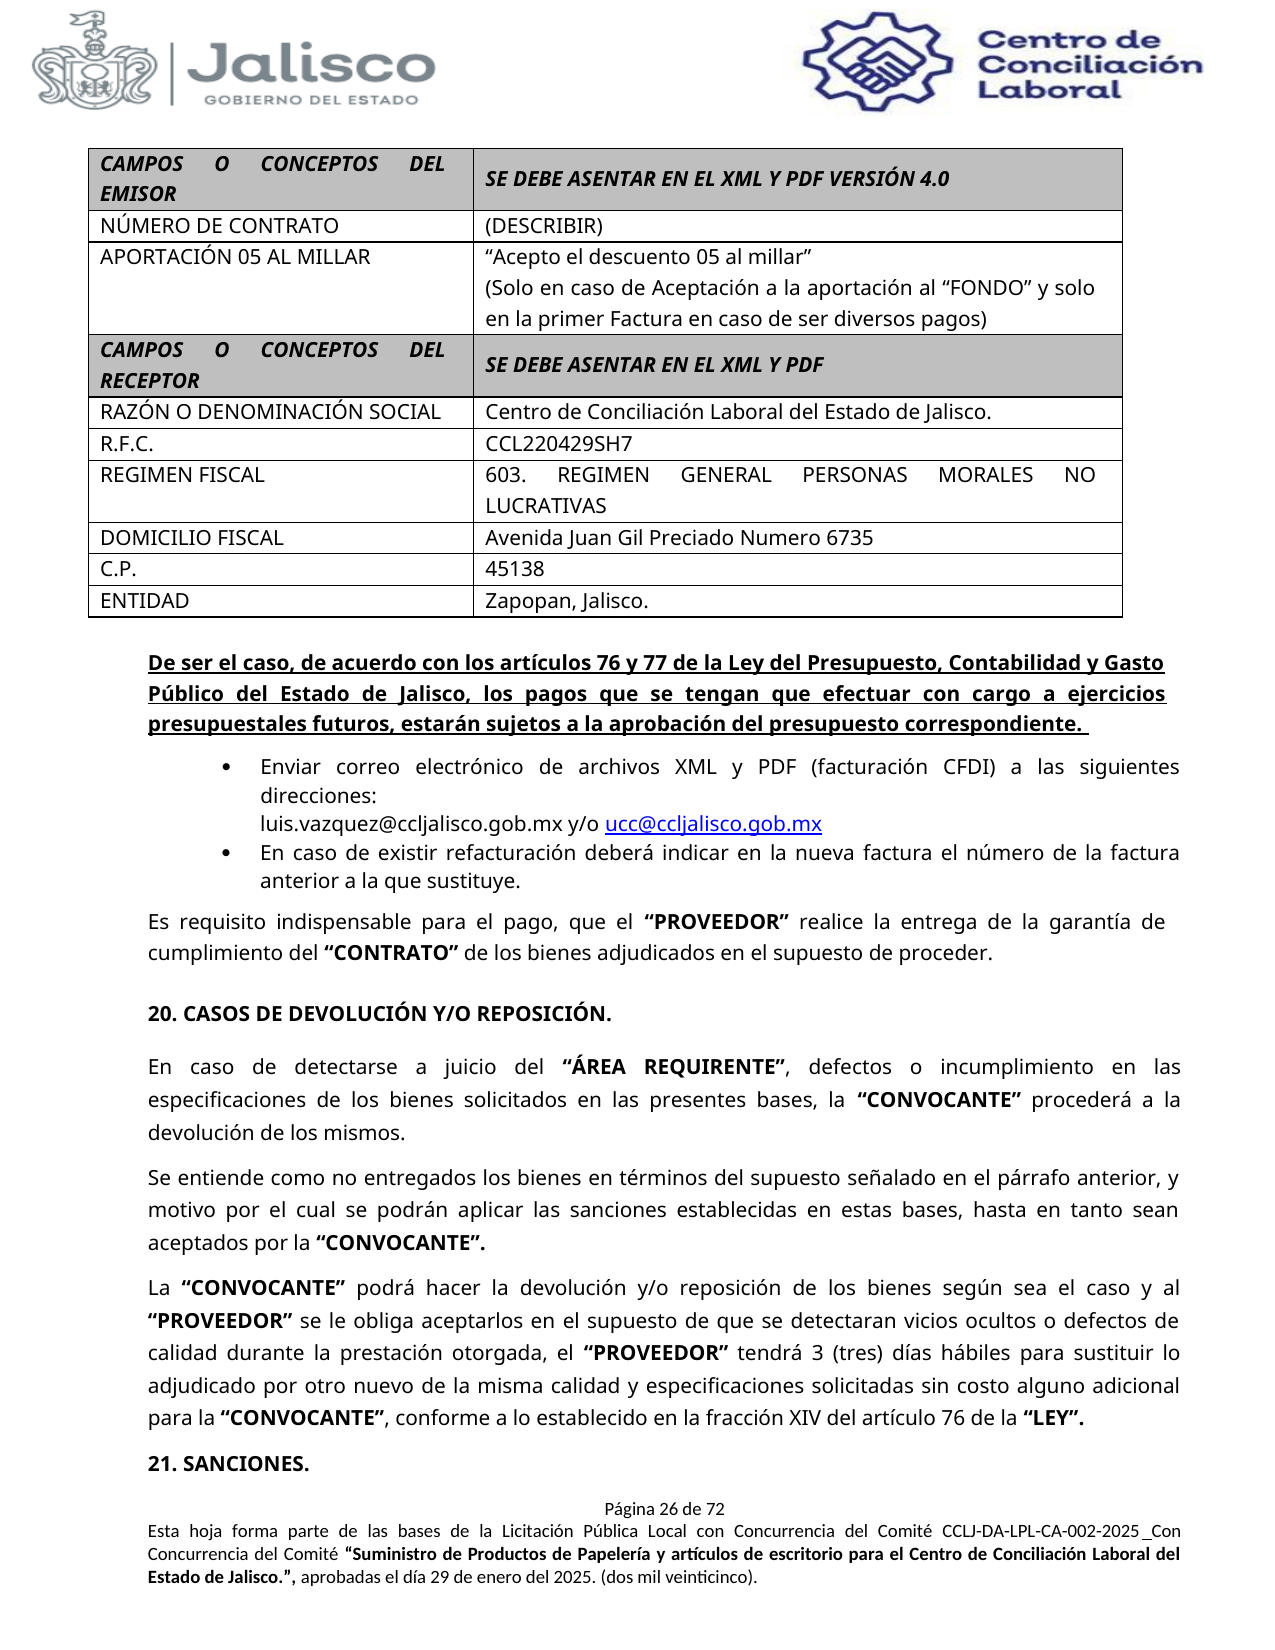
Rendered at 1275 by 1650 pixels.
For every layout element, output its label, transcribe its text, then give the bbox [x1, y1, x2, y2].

text De ser el caso, de acuerdo con los artículos 76 y 77 de la Ley del Presupuesto, Contabilidad y Gasto Público del Estado de Jalisco, los pagos que se tengan que efectuar con cargo a ejercicios presupuestales futuros, estarán sujetos a la aprobación del presupuesto correspondiente. [148, 648, 1167, 703]
table_cell SE DEBE ASENTAR EN EL XML Y PDF [474, 335, 1122, 396]
table_cell CAMPOS O CONCEPTOS DEL RECEPTOR [89, 335, 473, 396]
table_cell DOMICILIO FISCAL [89, 523, 473, 553]
table_cell Avenida Juan Gil Preciado Numero 6735 [474, 523, 1122, 553]
table_cell NÚMERO DE CONTRATO [89, 211, 473, 241]
table_cell Centro de Conciliación Laboral del Estado de Jalisco. [474, 398, 1122, 428]
table_cell REGIMEN FISCAL [89, 461, 473, 522]
text 21. SANCIONES. [148, 1449, 1181, 1477]
table_cell “Acepto el descuento 05 al millar” (Solo en caso de Aceptación a la aportación al “FONDO” y solo en la primer Factura en caso de ser diversos pagos) [474, 243, 1122, 334]
list luis.vazquez@ccljalisco.gob.mx y/o ucc@ccljalisco.gob.mx [260, 809, 1181, 838]
table_cell 45138 [474, 554, 1122, 585]
table_header SE DEBE ASENTAR EN EL XML Y PDF VERSIÓN 4.0 [474, 149, 1122, 210]
table_cell C.P. [89, 554, 473, 585]
picture [781, 9, 1223, 118]
text En caso de detectarse a juicio del “ÁREA REQUIRENTE”, defectos o incumplimiento en las especificaciones de los bienes solicitados en las presentes bases, la “CONVOCANTE” procederá a la devolución de los mismos. [148, 1052, 1181, 1146]
text Es requisito indispensable para el pago, que el “PROVEEDOR” realice la entrega de la garantía de cumplimiento del “CONTRATO” de los bienes adjudicados en el supuesto de proceder. [148, 907, 1167, 966]
table_cell ENTIDAD [89, 586, 473, 616]
table_header CAMPOS O CONCEPTOS DEL EMISOR [89, 149, 473, 210]
table_cell APORTACIÓN 05 AL MILLAR [89, 243, 473, 334]
list Enviar correo electrónico de archivos XML y PDF (facturación CFDI) a las siguientes direcciones: [223, 752, 1181, 809]
text De ser el caso, de acuerdo con los artículos 76 y 77 de la Ley del Presupuesto, Contabilidad y Gasto Público del Estado de Jalisco, los pagos que se tengan que efectuar con cargo a ejercicios presupuestales futuros, estarán sujetos a la aprobación del presupuesto correspondiente. [148, 704, 1167, 738]
table_cell R.F.C. [89, 429, 473, 459]
table_cell RAZÓN O DENOMINACIÓN SOCIAL [89, 398, 473, 428]
text Se entiende como no entregados los bienes en términos del supuesto señalado en el párrafo anterior, y motivo por el cual se podrán aplicar las sanciones establecidas en estas bases, hasta en tanto sean aceptados por la “CONVOCANTE”. [148, 1163, 1181, 1256]
picture [15, 0, 462, 142]
list En caso de existir refacturación deberá indicar en la nueva factura el número de la factura anterior a la que sustituye. [222, 838, 1181, 895]
table_cell Zapopan, Jalisco. [474, 586, 1122, 616]
table_cell CCL220429SH7 [474, 429, 1122, 459]
table_cell (DESCRIBIR) [474, 211, 1122, 241]
table_cell 603. REGIMEN GENERAL PERSONAS MORALES NO LUCRATIVAS [474, 461, 1122, 522]
text 20. CASOS DE DEVOLUCIÓN Y/O REPOSICIÓN. [148, 999, 1181, 1027]
text La “CONVOCANTE” podrá hacer la devolución y/o reposición de los bienes según sea el caso y al “PROVEEDOR” se le obliga aceptarlos en el supuesto de que se detectaran vicios ocultos o defectos de calidad durante la prestación otorgada, el “PROVEEDOR” tendrá 3 (tres) días hábiles para sustituir lo adjudicado por otro nuevo de la misma calidad y especificaciones solicitadas sin costo alguno adicional para la “CONVOCANTE”, conforme a lo establecido en la fracción XIV del artículo 76 de la “LEY”. [148, 1273, 1181, 1432]
